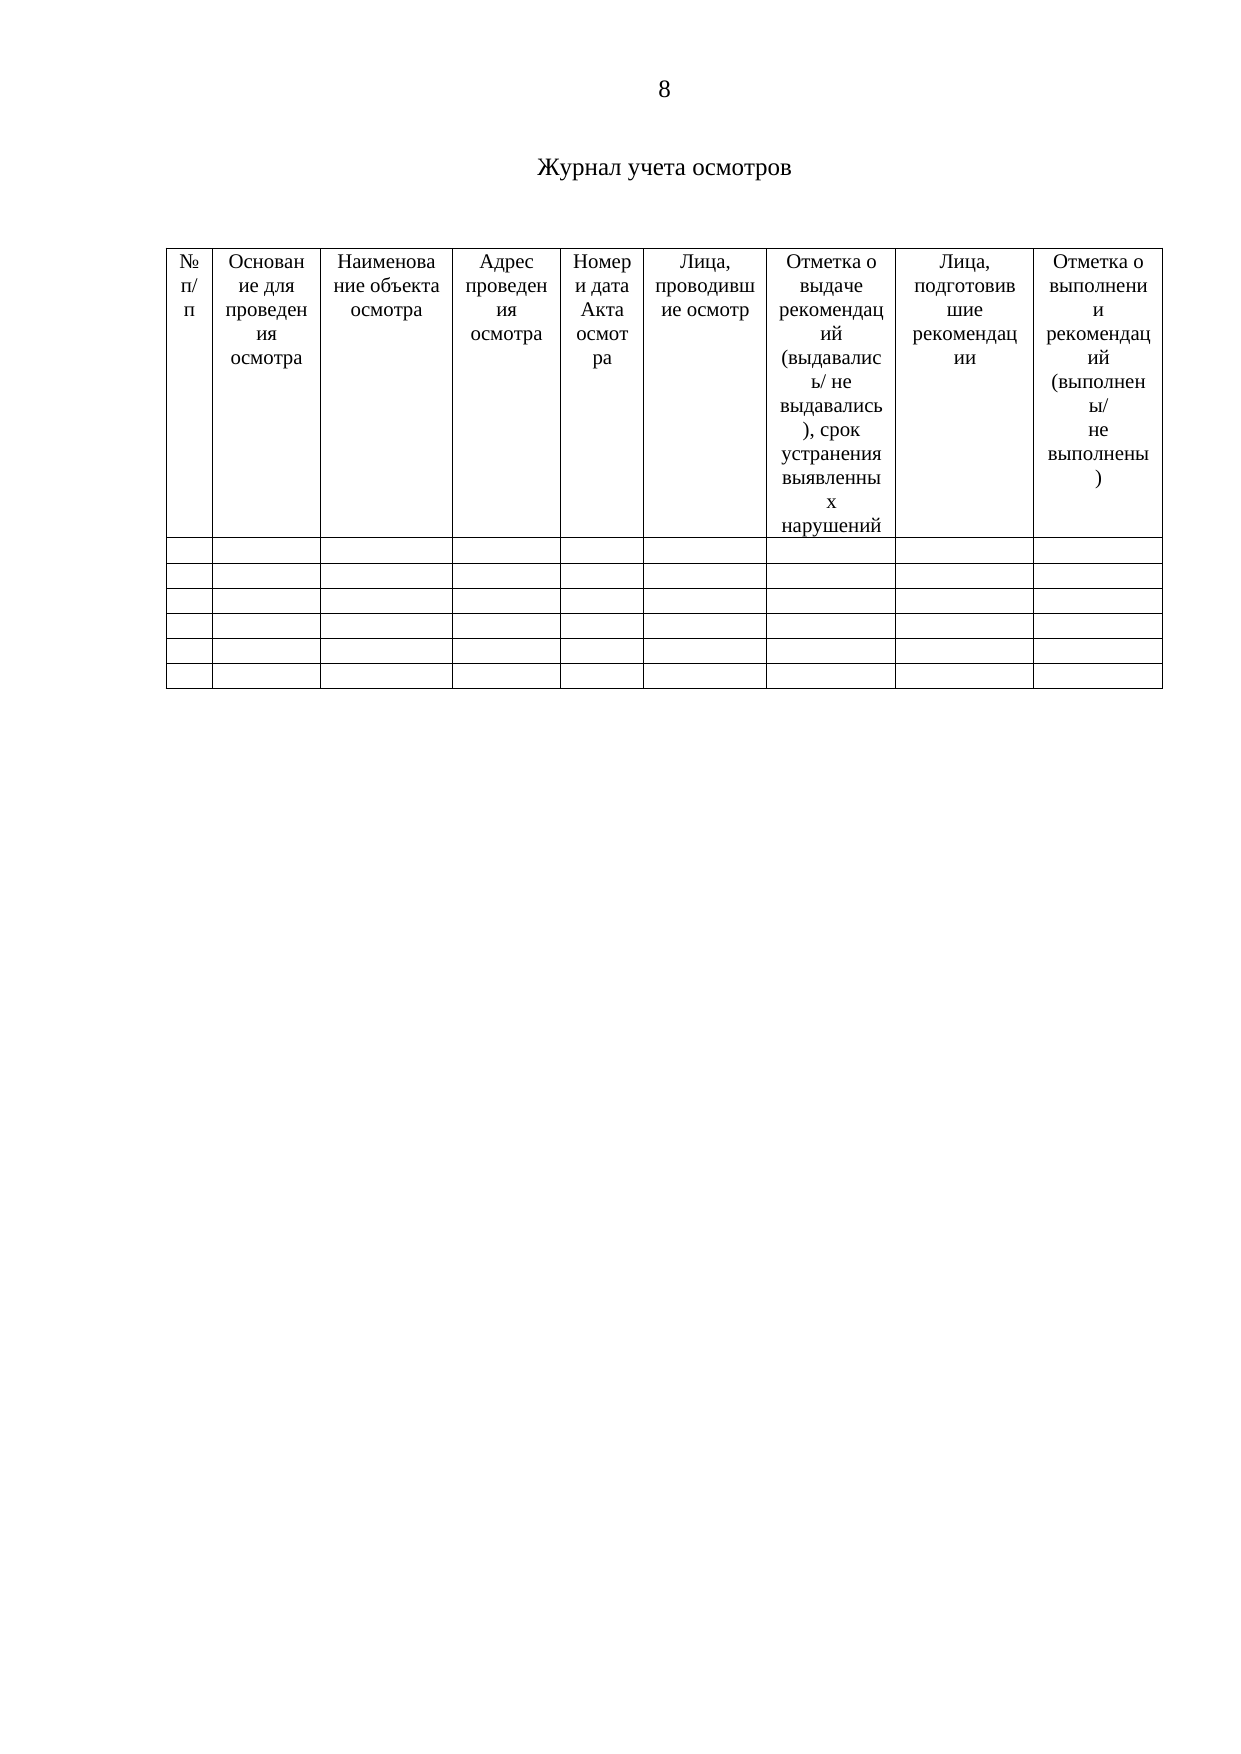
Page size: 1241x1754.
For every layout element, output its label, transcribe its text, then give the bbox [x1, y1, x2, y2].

table_cell [321, 664, 452, 688]
table_cell [644, 564, 766, 587]
table_cell [453, 614, 560, 638]
table_cell [213, 639, 320, 663]
table_header № п/п [167, 249, 212, 537]
table_cell [167, 564, 212, 587]
table_header Номер и дата Акта осмотра [561, 249, 643, 537]
table_cell [167, 664, 212, 688]
table_cell [1034, 614, 1162, 638]
table_header Лица, подготовившие рекомендации [896, 249, 1033, 537]
table_header Отметка о выдаче рекомендаций (выдавались/ не выдавались), срок устранения выявленных нарушений [767, 249, 895, 537]
table_cell [1034, 639, 1162, 663]
table_cell [561, 614, 643, 638]
table_cell [167, 639, 212, 663]
table_cell [453, 589, 560, 613]
table_cell [896, 614, 1033, 638]
table_cell [561, 564, 643, 587]
table_cell [896, 664, 1033, 688]
table_cell [896, 564, 1033, 587]
table_cell [213, 614, 320, 638]
table_cell [453, 664, 560, 688]
table_cell [453, 639, 560, 663]
table_cell [453, 564, 560, 587]
table_cell [1034, 589, 1162, 613]
table_header Основание для проведения осмотра [213, 249, 320, 537]
table_cell [167, 589, 212, 613]
table_cell [767, 639, 895, 663]
table_cell [644, 664, 766, 688]
table_cell [213, 538, 320, 562]
table_cell [321, 564, 452, 587]
table_cell [644, 589, 766, 613]
table_cell [561, 589, 643, 613]
table_cell [167, 538, 212, 562]
table_cell [321, 538, 452, 562]
table_cell [767, 589, 895, 613]
table_cell [644, 639, 766, 663]
table_header Лица, проводившие осмотр [644, 249, 766, 537]
table_cell [644, 538, 766, 562]
table_cell [453, 538, 560, 562]
table_cell [767, 664, 895, 688]
table_cell [321, 639, 452, 663]
table_cell [213, 664, 320, 688]
table_cell [561, 664, 643, 688]
table_cell [1034, 664, 1162, 688]
table_cell [167, 614, 212, 638]
table_cell [1034, 538, 1162, 562]
table_cell [896, 538, 1033, 562]
table_cell [321, 614, 452, 638]
table_cell [561, 538, 643, 562]
table_cell [896, 639, 1033, 663]
table_header Адрес проведения осмотра [453, 249, 560, 537]
table_cell [767, 564, 895, 587]
table_cell [561, 639, 643, 663]
table_cell [1034, 564, 1162, 587]
table_cell [321, 589, 452, 613]
table_cell [213, 564, 320, 587]
table_header Наименование объекта осмотра [321, 249, 452, 537]
table_cell [767, 614, 895, 638]
table_cell [213, 589, 320, 613]
table_cell [896, 589, 1033, 613]
table_header Отметка о выполнении рекомендаций (выполнены/ не выполнены) [1034, 249, 1162, 537]
text Журнал учета осмотров [177, 152, 1152, 180]
table_cell [767, 538, 895, 562]
table_cell [644, 614, 766, 638]
